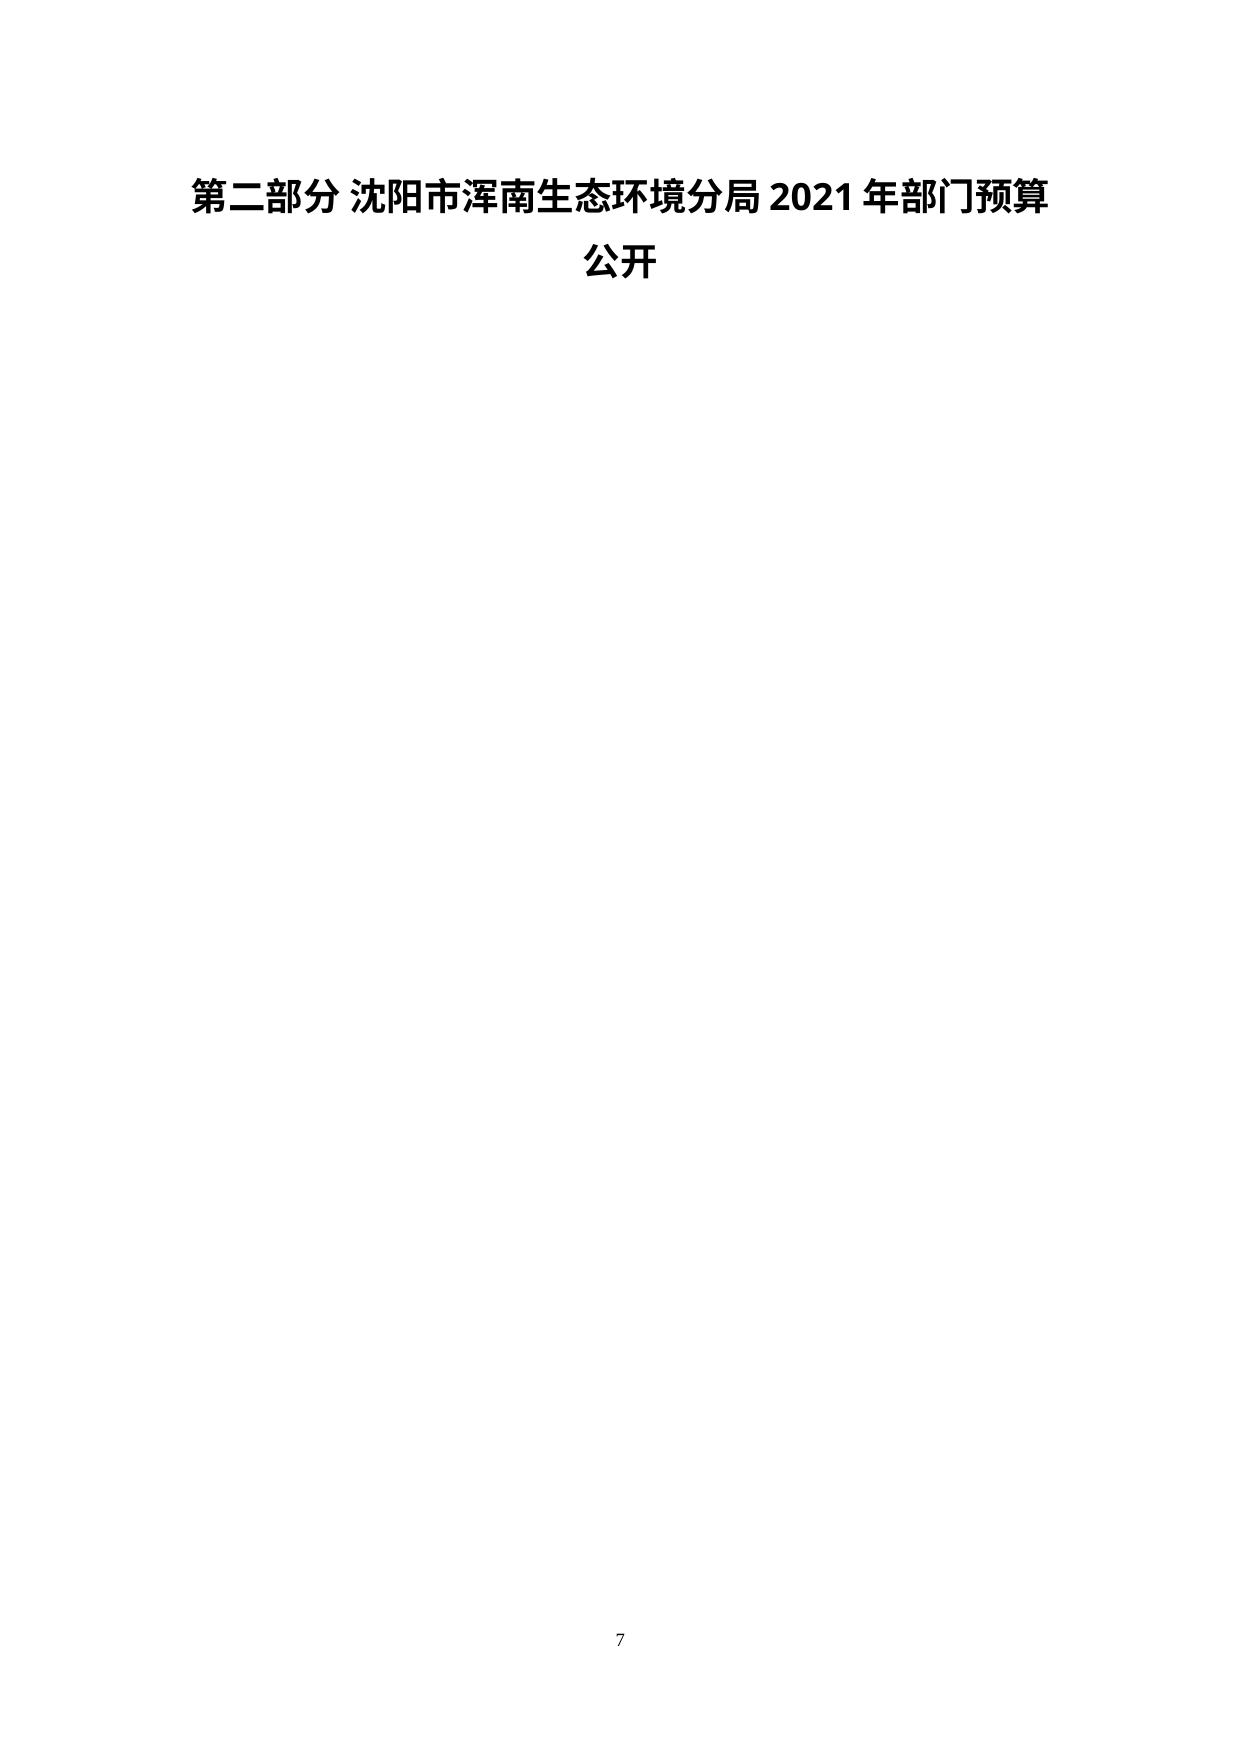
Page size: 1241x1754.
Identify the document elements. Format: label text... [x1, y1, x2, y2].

text 第二部分 沈阳市浑南生态环境分局2021年部门预算公开 [187, 162, 1053, 292]
